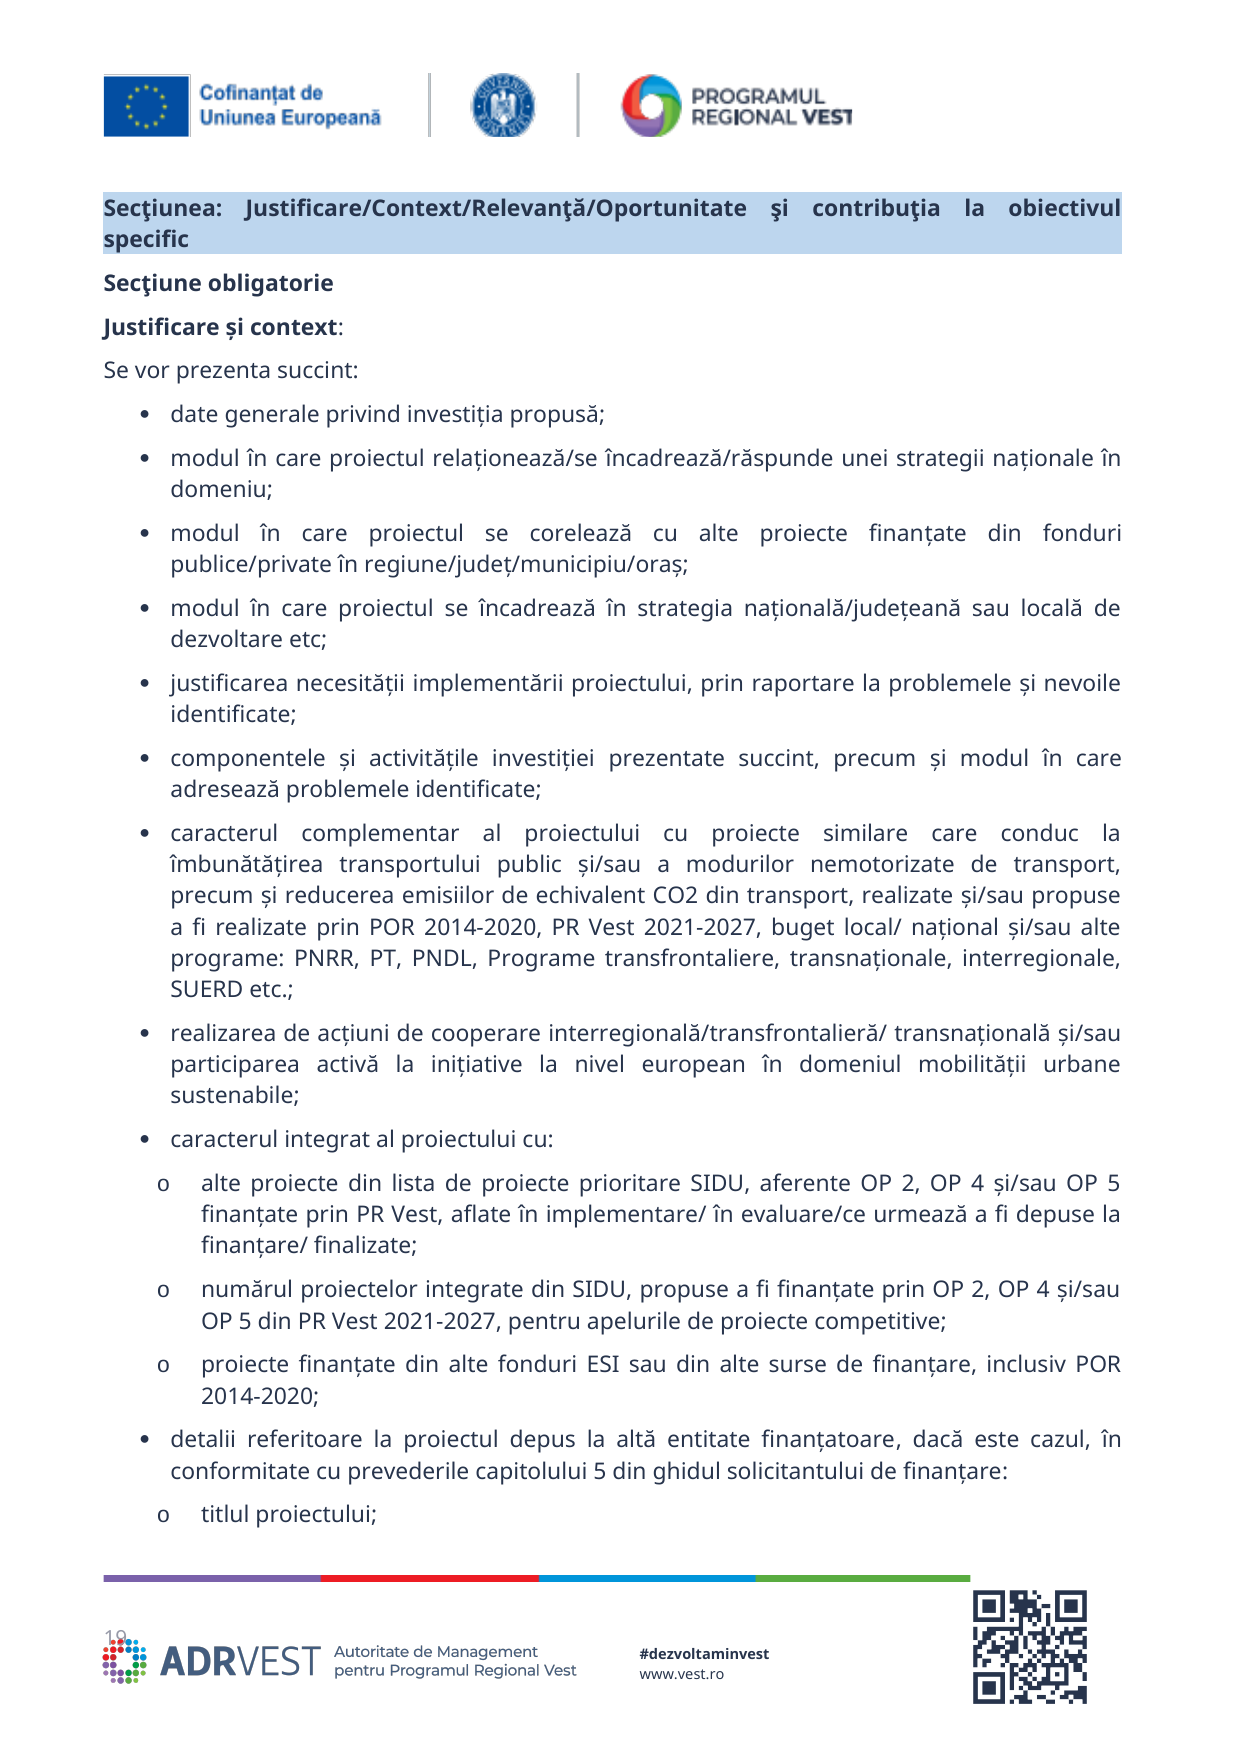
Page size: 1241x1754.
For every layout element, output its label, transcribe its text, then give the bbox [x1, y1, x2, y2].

list realizarea de acțiuni de cooperare interregională/transfrontalieră/ transnațională și/sau participarea activă la inițiative la nivel european în domeniul mobilității urbane sustenabile; [141, 1017, 1122, 1111]
list date generale privind investiția propusă; [141, 398, 1122, 429]
list caracterul integrat al proiectului cu: [141, 1123, 1122, 1154]
list titlul proiectului; [156, 1498, 1122, 1530]
picture [964, 1581, 1096, 1713]
text Secţiune obligatorie [103, 267, 1122, 298]
list proiecte finanțate din alte fonduri ESI sau din alte surse de finanțare, inclusiv POR 2014-2020; [156, 1348, 1122, 1411]
text Justificare și context: [103, 311, 1122, 342]
list detalii referitoare la proiectul depus la altă entitate finanțatoare, dacă este cazul, în conformitate cu prevederile capitolului 5 din ghidul solicitantului de finanțare: [141, 1423, 1122, 1486]
picture [93, 1636, 582, 1687]
list modul în care proiectul se încadrează în strategia națională/județeană sau locală de dezvoltare etc; [141, 592, 1122, 654]
list modul în care proiectul relaţionează/se încadrează/răspunde unei strategii naţionale în domeniu; [141, 442, 1122, 504]
list modul în care proiectul se corelează cu alte proiecte finanţate din fonduri publice/private în regiune/judeţ/municipiu/oraș; [141, 517, 1122, 579]
list componentele și activitățile investiției prezentate succint, precum și modul în care adresează problemele identificate; [141, 742, 1122, 804]
list numărul proiectelor integrate din SIDU, propuse a fi finanțate prin OP 2, OP 4 și/sau OP 5 din PR Vest 2021-2027, pentru apelurile de proiecte competitive; [156, 1273, 1122, 1336]
list justificarea necesității implementării proiectului, prin raportare la problemele și nevoile identificate; [141, 667, 1122, 729]
text Secţiunea: Justificare/Context/Relevanţă/Oportunitate şi contribuţia la obiectivul specific [103, 192, 1122, 254]
list alte proiecte din lista de proiecte prioritare SIDU, aferente OP 2, OP 4 și/sau OP 5 finanțate prin PR Vest, aflate în implementare/ în evaluare/ce urmează a fi depuse la finanţare/ finalizate; [156, 1167, 1122, 1261]
text Se vor prezenta succint: [103, 354, 1122, 386]
list caracterul complementar al proiectului cu proiecte similare care conduc la îmbunătățirea transportului public și/sau a modurilor nemotorizate de transport, precum și reducerea emisiilor de echivalent CO2 din transport, realizate și/sau propuse a fi realizate prin POR 2014-2020, PR Vest 2021-2027, buget local/ național și/sau alte programe: PNRR, PT, PNDL, Programe transfrontaliere, transnaționale, interregionale, SUERD etc.; [141, 817, 1122, 1004]
